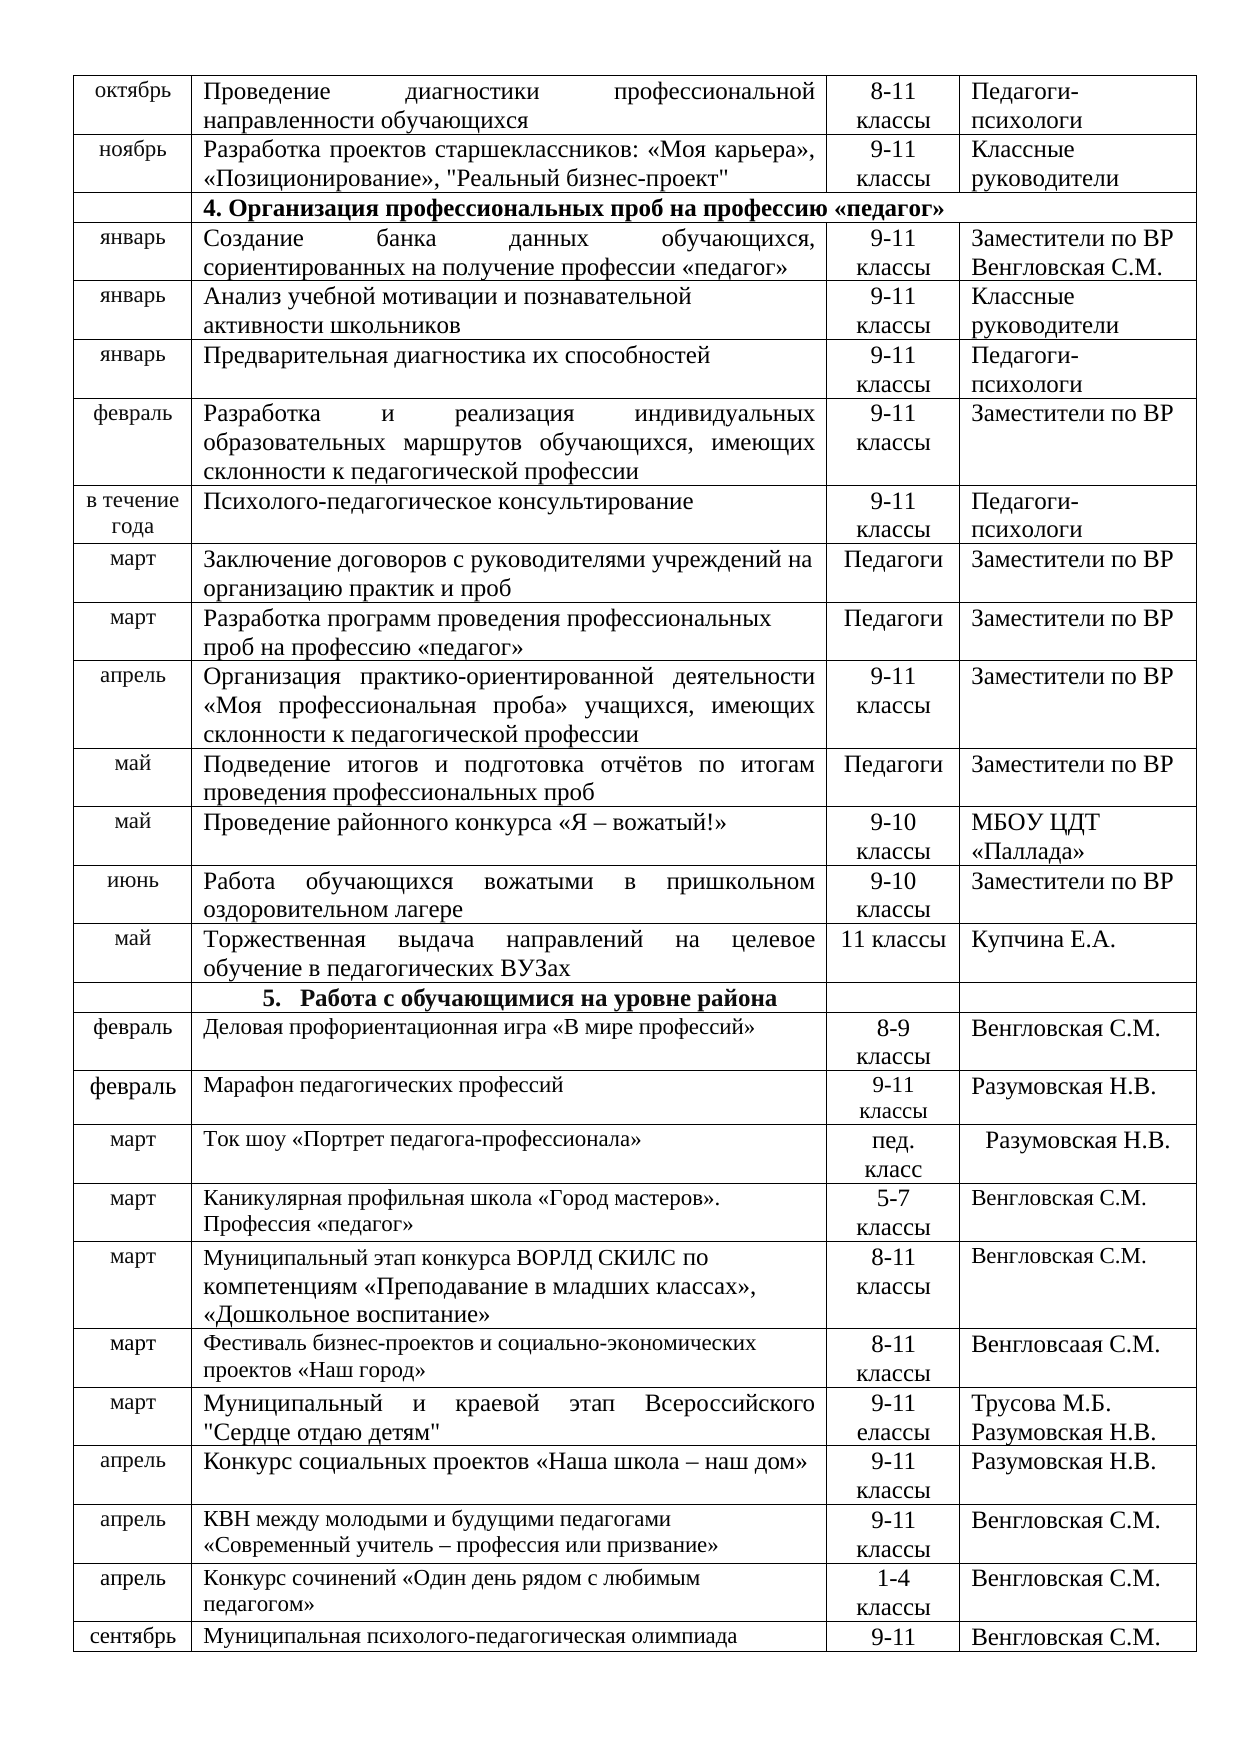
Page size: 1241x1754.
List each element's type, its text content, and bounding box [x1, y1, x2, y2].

table_cell апрель [74, 1564, 191, 1621]
table_cell Трусова М.Б. Разумовская Н.В. [1112, 1388, 1196, 1445]
table_cell Разумовская Н.В. [960, 1125, 1196, 1182]
table_cell Педагоги-психологи [960, 76, 1196, 133]
table_cell Организация практико-ориентированной деятельности «Моя профессиональная проба» учащихся, имеющих склонности к педагогической профессии [192, 661, 826, 748]
table_cell Муниципальный и краевой этап Всероссийского "Сердце отдаю детям" [192, 1388, 826, 1445]
table_cell апрель [74, 1505, 191, 1562]
table_cell МБОУ ЦДТ «Паллада» [960, 807, 1196, 865]
table_cell июнь [74, 866, 191, 923]
table_cell Заместители по ВР [960, 544, 1196, 602]
table_cell 9-11 классы [827, 399, 959, 485]
table_cell 9-11 классы [827, 1505, 959, 1562]
table_cell март [74, 603, 191, 660]
table_cell Предварительная диагностика их способностей [192, 340, 826, 397]
table_cell [74, 193, 191, 222]
table_cell Муниципальный этап конкурса ВОРЛД СКИЛС по компетенциям «Преподавание в младших классах», «Дошкольное воспитание» [192, 1242, 826, 1328]
table_cell март [74, 1242, 191, 1328]
table_cell Классные руководители [960, 281, 1196, 339]
table_cell Педагоги [827, 603, 959, 660]
table_cell март [74, 1329, 191, 1387]
table_cell 9-10 классы [827, 807, 959, 865]
table_cell Марафон педагогических профессий [192, 1071, 826, 1124]
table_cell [960, 1622, 1196, 1651]
table_cell Проведение районного конкурса «Я – вожатый!» [192, 807, 826, 865]
table_cell 9-11 классы [827, 281, 959, 339]
table_cell КВН между молодыми и будущими педагогами «Современный учитель – профессия или призвание» [192, 1505, 826, 1562]
table_cell март [74, 1388, 191, 1445]
table_cell март [74, 544, 191, 602]
table_cell Венгловская С.М. [960, 1013, 1196, 1070]
table_cell Работа обучающихся вожатыми в пришкольном оздоровительном лагере [192, 866, 826, 923]
table_cell февраль [74, 1071, 191, 1124]
table_cell Педагоги-психологи [960, 486, 1196, 543]
table_cell 9-11 классы [827, 223, 959, 280]
table_cell 9-11 классы [827, 1622, 959, 1651]
table_cell 9-11 елассы [916, 1388, 959, 1445]
table_cell Подведение итогов и подготовка отчётов по итогам проведения профессиональных проб [192, 749, 826, 806]
table_cell сентябрь [74, 1622, 191, 1651]
table_cell октябрь [74, 76, 191, 133]
table_cell 9-11 классы [827, 340, 959, 397]
table_cell Фестиваль бизнес-проектов и социально-экономических проектов «Наш город» [192, 1329, 826, 1387]
table_cell 9-11 классы [827, 661, 959, 748]
table_cell Заместители по ВР [960, 399, 1196, 485]
table_cell Анализ учебной мотивации и познавательной активности школьников [192, 281, 826, 339]
table_cell апрель [74, 1446, 191, 1504]
table_cell Проведение диагностики профессиональной направленности обучающихся [192, 76, 826, 133]
table_cell пед. класс [827, 1125, 959, 1182]
table_cell Разумовская Н.В. [960, 1446, 1196, 1504]
table_cell Заместители по ВР [960, 749, 1196, 806]
table_cell [960, 983, 1196, 1012]
table_cell Педагоги-психологи [960, 340, 1196, 397]
table_cell Психолого-педагогическое консультирование [192, 486, 826, 543]
table_cell Венгловская С.М. [960, 1242, 1196, 1328]
table_cell Заместители по ВР [960, 866, 1196, 923]
table_cell май [74, 749, 191, 806]
table_cell 8-11 классы [827, 1329, 959, 1387]
table_cell Заместители по ВР [960, 603, 1196, 660]
table_cell 9-10 классы [827, 866, 959, 923]
table_cell Конкурс сочинений «Один день рядом с любимым педагогом» [192, 1564, 826, 1621]
table_cell Венгловская С.М. [960, 1505, 1196, 1562]
table_cell май [74, 807, 191, 865]
table_cell Заместители по ВР [960, 661, 1196, 748]
table_cell 11 классы [827, 924, 959, 982]
table_cell 9-11 елассы [827, 1388, 871, 1445]
table_cell Разработка проектов старшеклассников: «Моя карьера», «Позиционирование», "Реальный бизнес-проект" [192, 135, 826, 192]
table_cell январь [74, 223, 191, 280]
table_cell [192, 1622, 826, 1651]
table_cell Работа с обучающимися на уровне района [192, 983, 826, 1012]
table_cell Заключение договоров с руководителями учреждений на организацию практик и проб [192, 544, 826, 602]
table_cell 9-11 классы [827, 1071, 959, 1124]
table_cell Разумовская Н.В. [960, 1071, 1196, 1124]
table_cell Педагоги [827, 749, 959, 806]
table_cell Венгловская С.М. [960, 1184, 1196, 1241]
table_cell март [74, 1184, 191, 1241]
table_cell Разработка программ проведения профессиональных проб на профессию «педагог» [192, 603, 826, 660]
table_cell Конкурс социальных проектов «Наша школа – наш дом» [192, 1446, 826, 1504]
table_cell февраль [74, 399, 191, 485]
table_cell 9-11 классы [827, 1446, 959, 1504]
table_cell март [74, 1125, 191, 1182]
table_cell 9-11 классы [827, 135, 959, 192]
table_cell [827, 983, 959, 1012]
table_cell [74, 983, 191, 1012]
table_cell январь [74, 340, 191, 397]
table_cell 9-11 классы [827, 486, 959, 543]
table_cell январь [74, 281, 191, 339]
table_cell 4. Организация профессиональных проб на профессию «педагог» [192, 193, 1196, 222]
table_cell май [74, 924, 191, 982]
table_cell ноябрь [74, 135, 191, 192]
table_cell Классные руководители [960, 135, 1196, 192]
table_cell апрель [74, 661, 191, 748]
table_cell Венгловсаая С.М. [960, 1329, 1196, 1387]
table_cell Создание банка данных обучающихся, сориентированных на получение профессии «педагог» [192, 223, 826, 280]
table_cell Ток шоу «Портрет педагога-профессионала» [192, 1125, 826, 1182]
table_cell Заместители по ВР Венгловская С.М. [960, 223, 1196, 280]
table_cell Торжественная выдача направлений на целевое обучение в педагогических ВУЗах [192, 924, 826, 982]
table_cell 8-11 классы [827, 1242, 959, 1328]
table_cell февраль [74, 1013, 191, 1070]
table_cell 8-9 классы [827, 1013, 959, 1070]
table_cell Педагоги [827, 544, 959, 602]
table_cell Купчина Е.А. [960, 924, 1196, 982]
table_cell 1-4 классы [827, 1564, 959, 1621]
table_cell 8-11 классы [827, 76, 959, 133]
table_cell Разработка и реализация индивидуальных образовательных маршрутов обучающихся, имеющих склонности к педагогической профессии [192, 399, 826, 485]
table_cell 5-7 классы [827, 1184, 959, 1241]
table_cell Венгловская С.М. [960, 1564, 1196, 1621]
table_cell Каникулярная профильная школа «Город мастеров». Профессия «педагог» [192, 1184, 826, 1241]
table_cell в течение года [74, 486, 191, 543]
table_cell Деловая профориентационная игра «В мире профессий» [192, 1013, 826, 1070]
